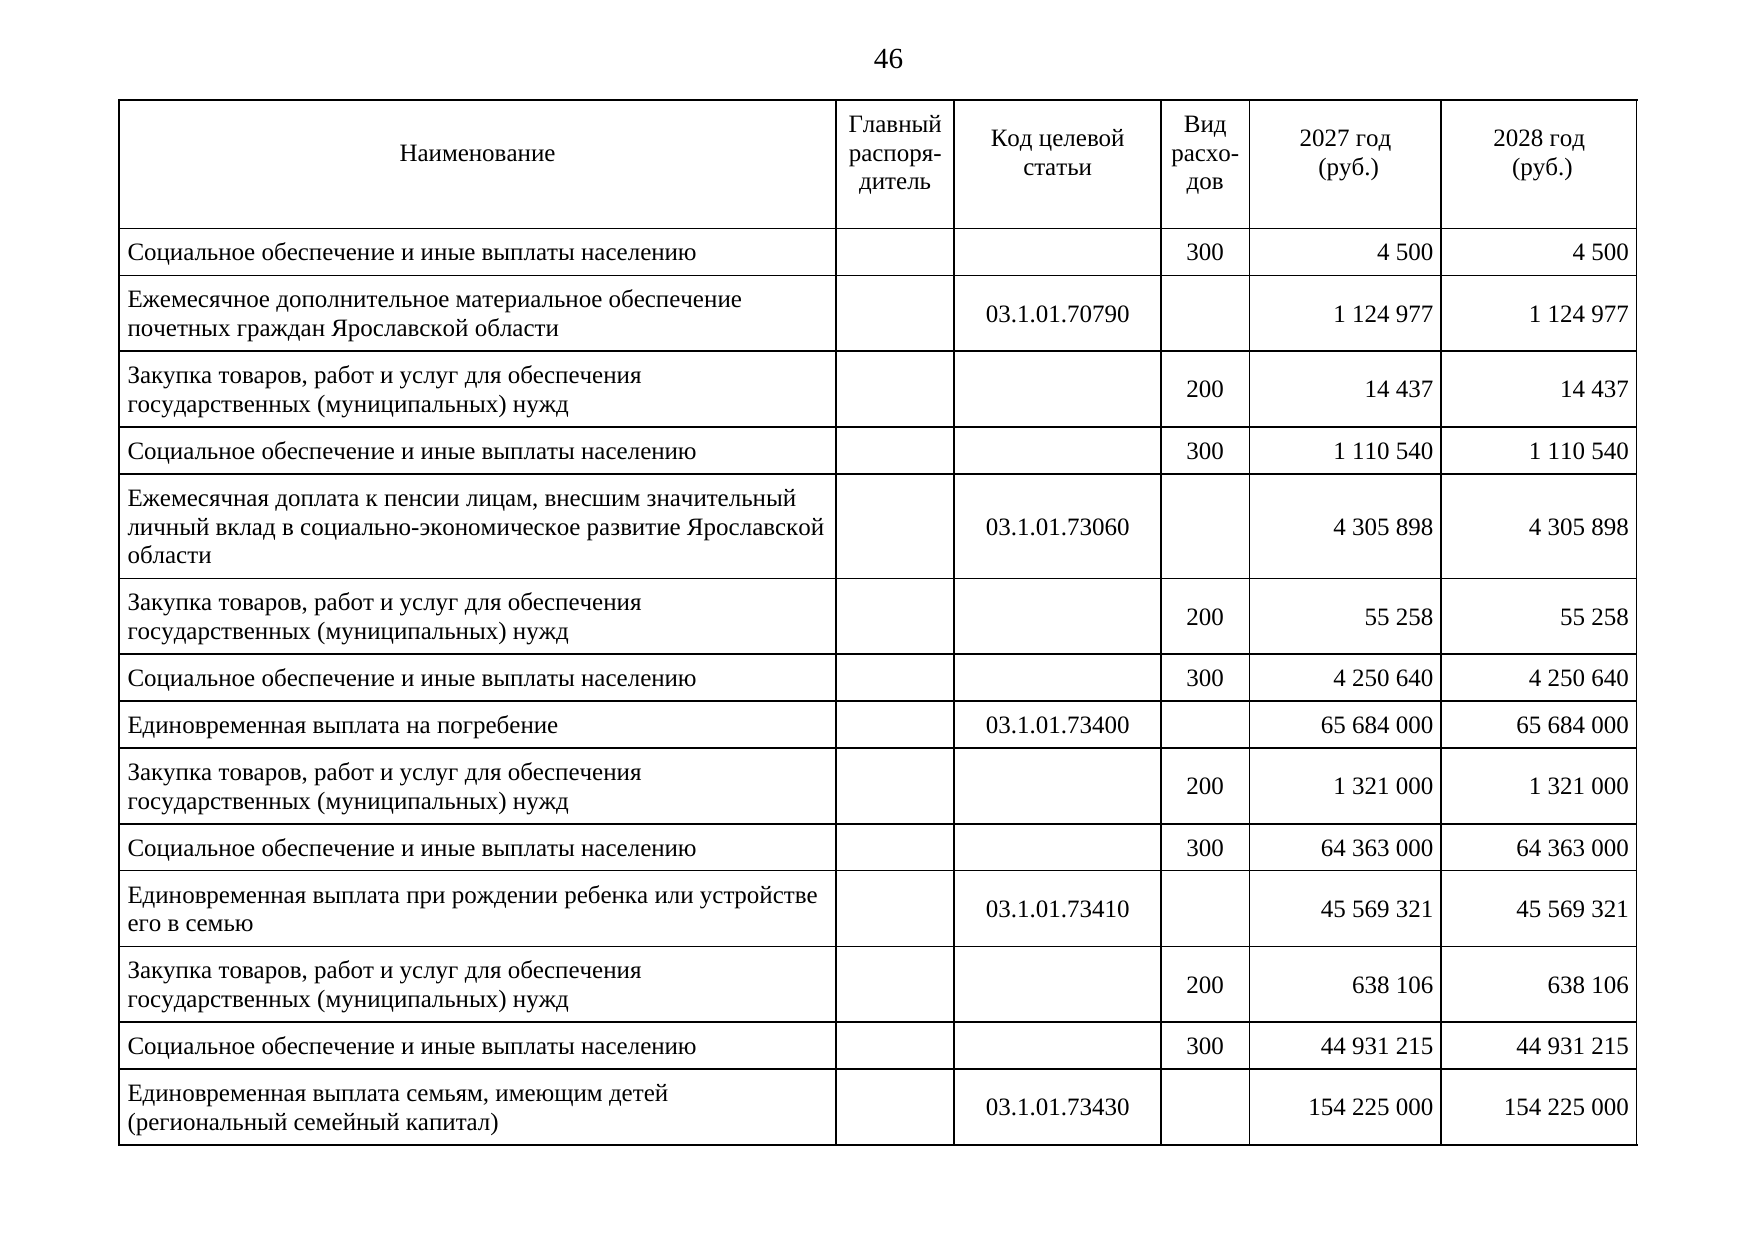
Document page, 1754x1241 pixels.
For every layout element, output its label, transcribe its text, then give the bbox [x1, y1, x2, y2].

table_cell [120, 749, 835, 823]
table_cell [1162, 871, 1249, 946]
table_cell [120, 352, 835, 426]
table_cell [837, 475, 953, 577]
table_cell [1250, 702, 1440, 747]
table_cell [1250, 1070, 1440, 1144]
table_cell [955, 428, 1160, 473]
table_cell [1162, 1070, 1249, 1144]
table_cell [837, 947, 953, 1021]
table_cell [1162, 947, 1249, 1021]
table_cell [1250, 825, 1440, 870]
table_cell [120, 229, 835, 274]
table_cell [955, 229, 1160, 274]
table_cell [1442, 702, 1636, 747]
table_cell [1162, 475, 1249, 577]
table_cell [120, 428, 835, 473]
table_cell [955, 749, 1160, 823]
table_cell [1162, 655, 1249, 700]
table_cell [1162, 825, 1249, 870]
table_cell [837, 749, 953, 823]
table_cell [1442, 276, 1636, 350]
table_header Главный распоря-дитель [837, 101, 953, 227]
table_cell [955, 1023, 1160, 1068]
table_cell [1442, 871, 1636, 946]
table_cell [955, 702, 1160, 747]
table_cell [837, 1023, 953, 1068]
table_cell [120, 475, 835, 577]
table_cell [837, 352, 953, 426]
table_header Вид расхо- дов [1162, 101, 1249, 227]
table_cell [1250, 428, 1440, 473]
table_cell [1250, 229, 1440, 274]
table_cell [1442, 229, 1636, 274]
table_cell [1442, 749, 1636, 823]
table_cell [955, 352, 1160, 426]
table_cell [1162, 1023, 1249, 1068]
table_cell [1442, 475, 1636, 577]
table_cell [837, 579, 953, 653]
table_header Код целевой статьи [955, 101, 1160, 227]
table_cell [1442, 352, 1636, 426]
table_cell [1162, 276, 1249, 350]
table_header Наименование [120, 101, 835, 227]
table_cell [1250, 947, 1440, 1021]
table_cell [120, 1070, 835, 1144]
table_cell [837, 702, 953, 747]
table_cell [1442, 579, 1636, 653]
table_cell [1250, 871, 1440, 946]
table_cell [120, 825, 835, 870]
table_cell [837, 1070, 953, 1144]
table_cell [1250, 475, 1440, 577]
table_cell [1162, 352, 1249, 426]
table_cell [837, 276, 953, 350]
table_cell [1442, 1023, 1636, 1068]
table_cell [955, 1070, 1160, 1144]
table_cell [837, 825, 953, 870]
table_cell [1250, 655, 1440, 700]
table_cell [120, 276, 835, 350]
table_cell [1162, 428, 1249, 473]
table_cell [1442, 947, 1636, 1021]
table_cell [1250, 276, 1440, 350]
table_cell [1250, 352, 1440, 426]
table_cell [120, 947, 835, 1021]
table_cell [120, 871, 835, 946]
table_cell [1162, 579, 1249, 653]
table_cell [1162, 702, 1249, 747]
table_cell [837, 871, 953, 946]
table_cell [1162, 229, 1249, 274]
table_header 2027 год (руб.) [1250, 101, 1440, 227]
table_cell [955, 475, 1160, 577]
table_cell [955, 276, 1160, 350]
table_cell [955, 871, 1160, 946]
table_header 2028 год (руб.) [1442, 101, 1636, 227]
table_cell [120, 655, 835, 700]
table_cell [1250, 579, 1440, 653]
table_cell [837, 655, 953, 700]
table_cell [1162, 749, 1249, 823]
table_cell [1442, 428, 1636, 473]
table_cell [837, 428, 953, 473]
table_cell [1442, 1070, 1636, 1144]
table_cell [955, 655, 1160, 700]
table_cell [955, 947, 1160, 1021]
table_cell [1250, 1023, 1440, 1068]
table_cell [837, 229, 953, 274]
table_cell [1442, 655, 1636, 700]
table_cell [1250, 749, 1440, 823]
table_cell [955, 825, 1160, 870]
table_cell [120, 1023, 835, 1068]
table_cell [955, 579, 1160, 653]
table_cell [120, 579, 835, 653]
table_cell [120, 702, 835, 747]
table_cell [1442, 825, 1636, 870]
